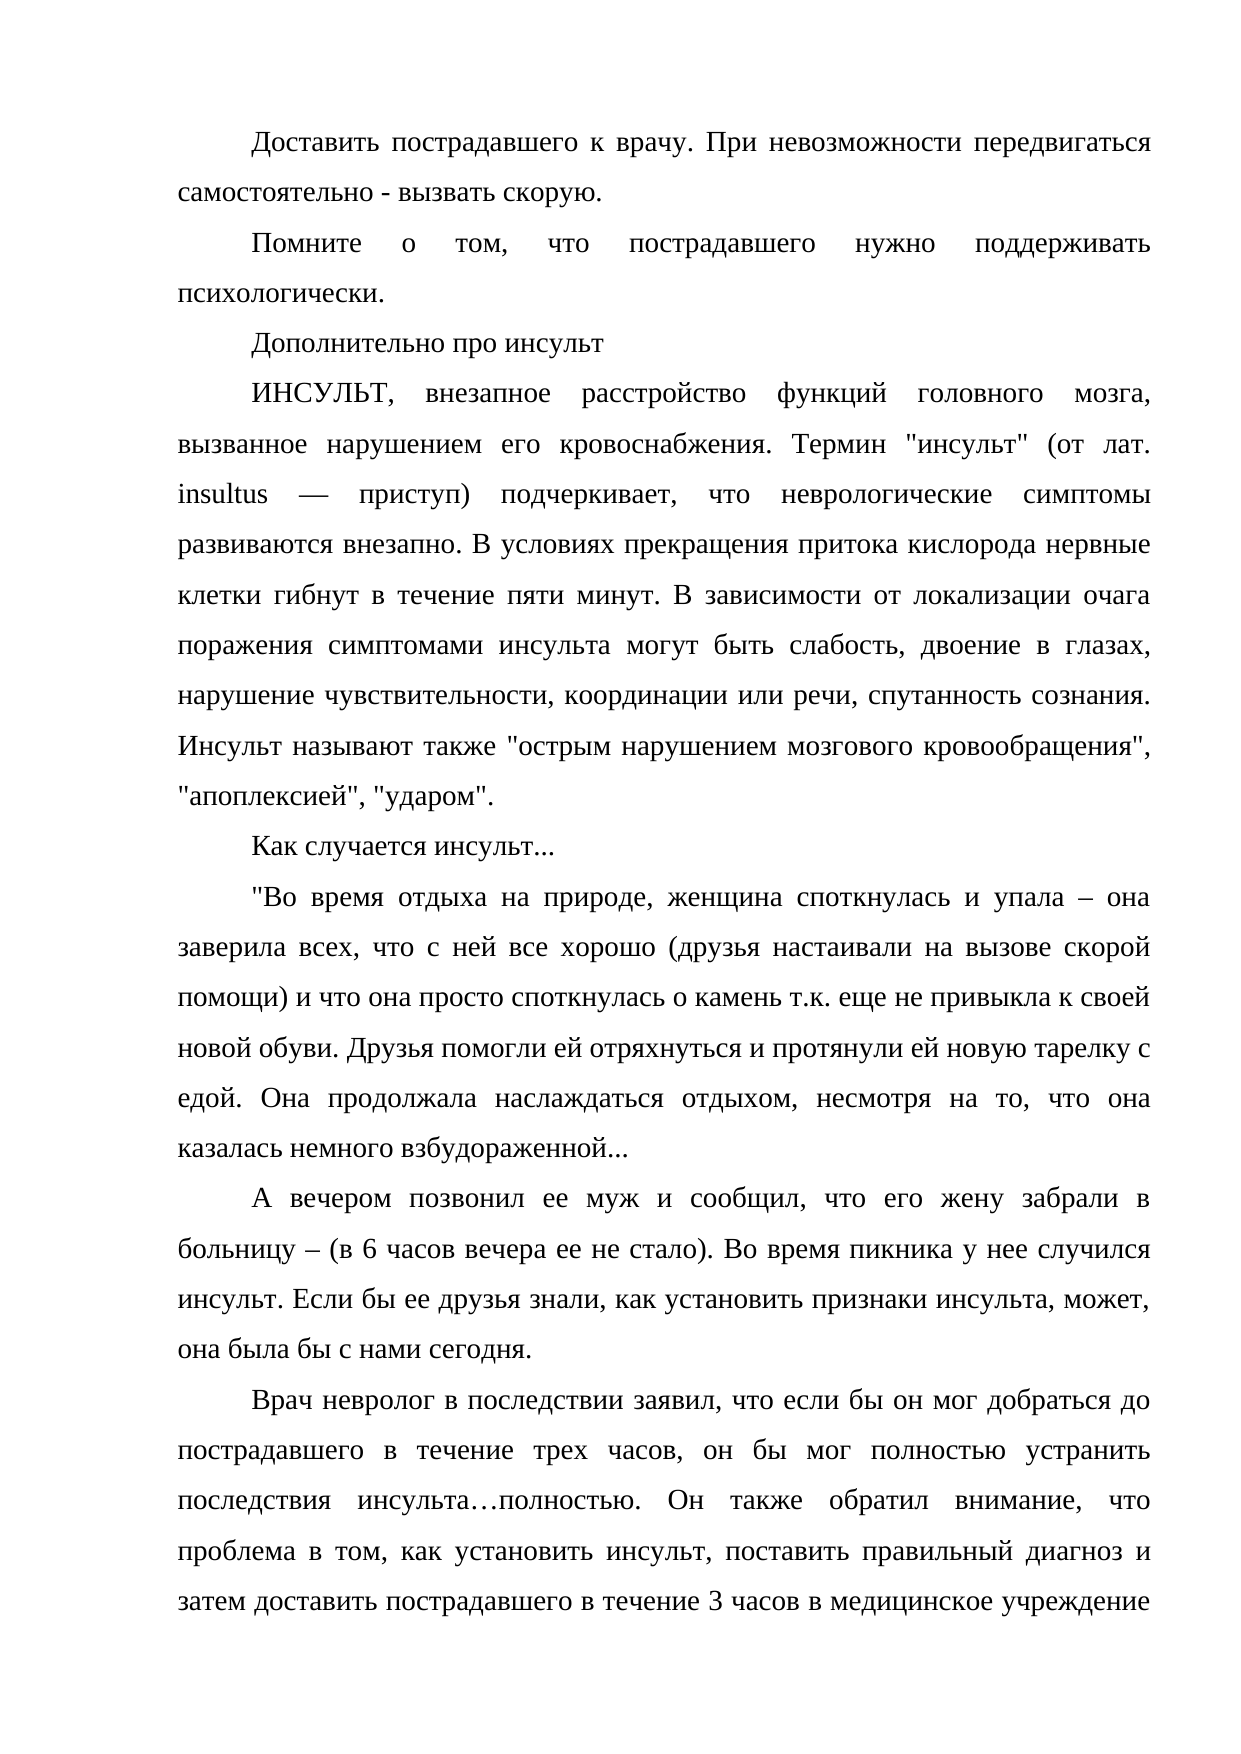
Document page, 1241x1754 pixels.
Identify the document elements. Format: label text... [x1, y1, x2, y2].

text Помните о том, что пострадавшего нужно поддерживать психологически. [177, 225, 1152, 308]
text Как случается инсульт... [177, 828, 1152, 862]
text Доставить пострадавшего к врачу. При невозможности передвигаться самостоятельно - вызвать скорую. [177, 124, 1152, 208]
text А вечером позвонил ее муж и сообщил, что его жену забрали в больницу – (в 6 часов вечера ее не стало). Во время пикника у нее случился инсульт. Если бы ее друзья знали, как установить признаки инсульта, может, она была бы с нами сегодня. [177, 1181, 1152, 1365]
text Дополнительно про инсульт [177, 325, 1152, 359]
text "Во время отдыха на природе, женщина споткнулась и упала – она заверила всех, что с ней все хорошо (друзья настаивали на вызове скорой помощи) и что она просто споткнулась о камень т.к. еще не привыкла к своей новой обуви. Друзья помогли ей отряхнуться и протянули ей новую тарелку с едой. Она продолжала наслаждаться отдыхом, несмотря на то, что она казалась немного взбудораженной... [177, 879, 1152, 1164]
text ИНСУЛЬТ, внезапное расстройство функций головного мозга, вызванное нарушением его кровоснабжения. Термин "инсульт" (от лат. insultus — приступ) подчеркивает, что неврологические симптомы развиваются внезапно. В условиях прекращения притока кислорода нервные клетки гибнут в течение пяти минут. В зависимости от локализации очага поражения симптомами инсульта могут быть слабость, двоение в глазах, нарушение чувствительности, координации или речи, спутанность сознания. Инсульт называют также "острым нарушением мозгового кровообращения", "апоплексией", "ударом". [177, 376, 1152, 812]
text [177, 1382, 1152, 1617]
